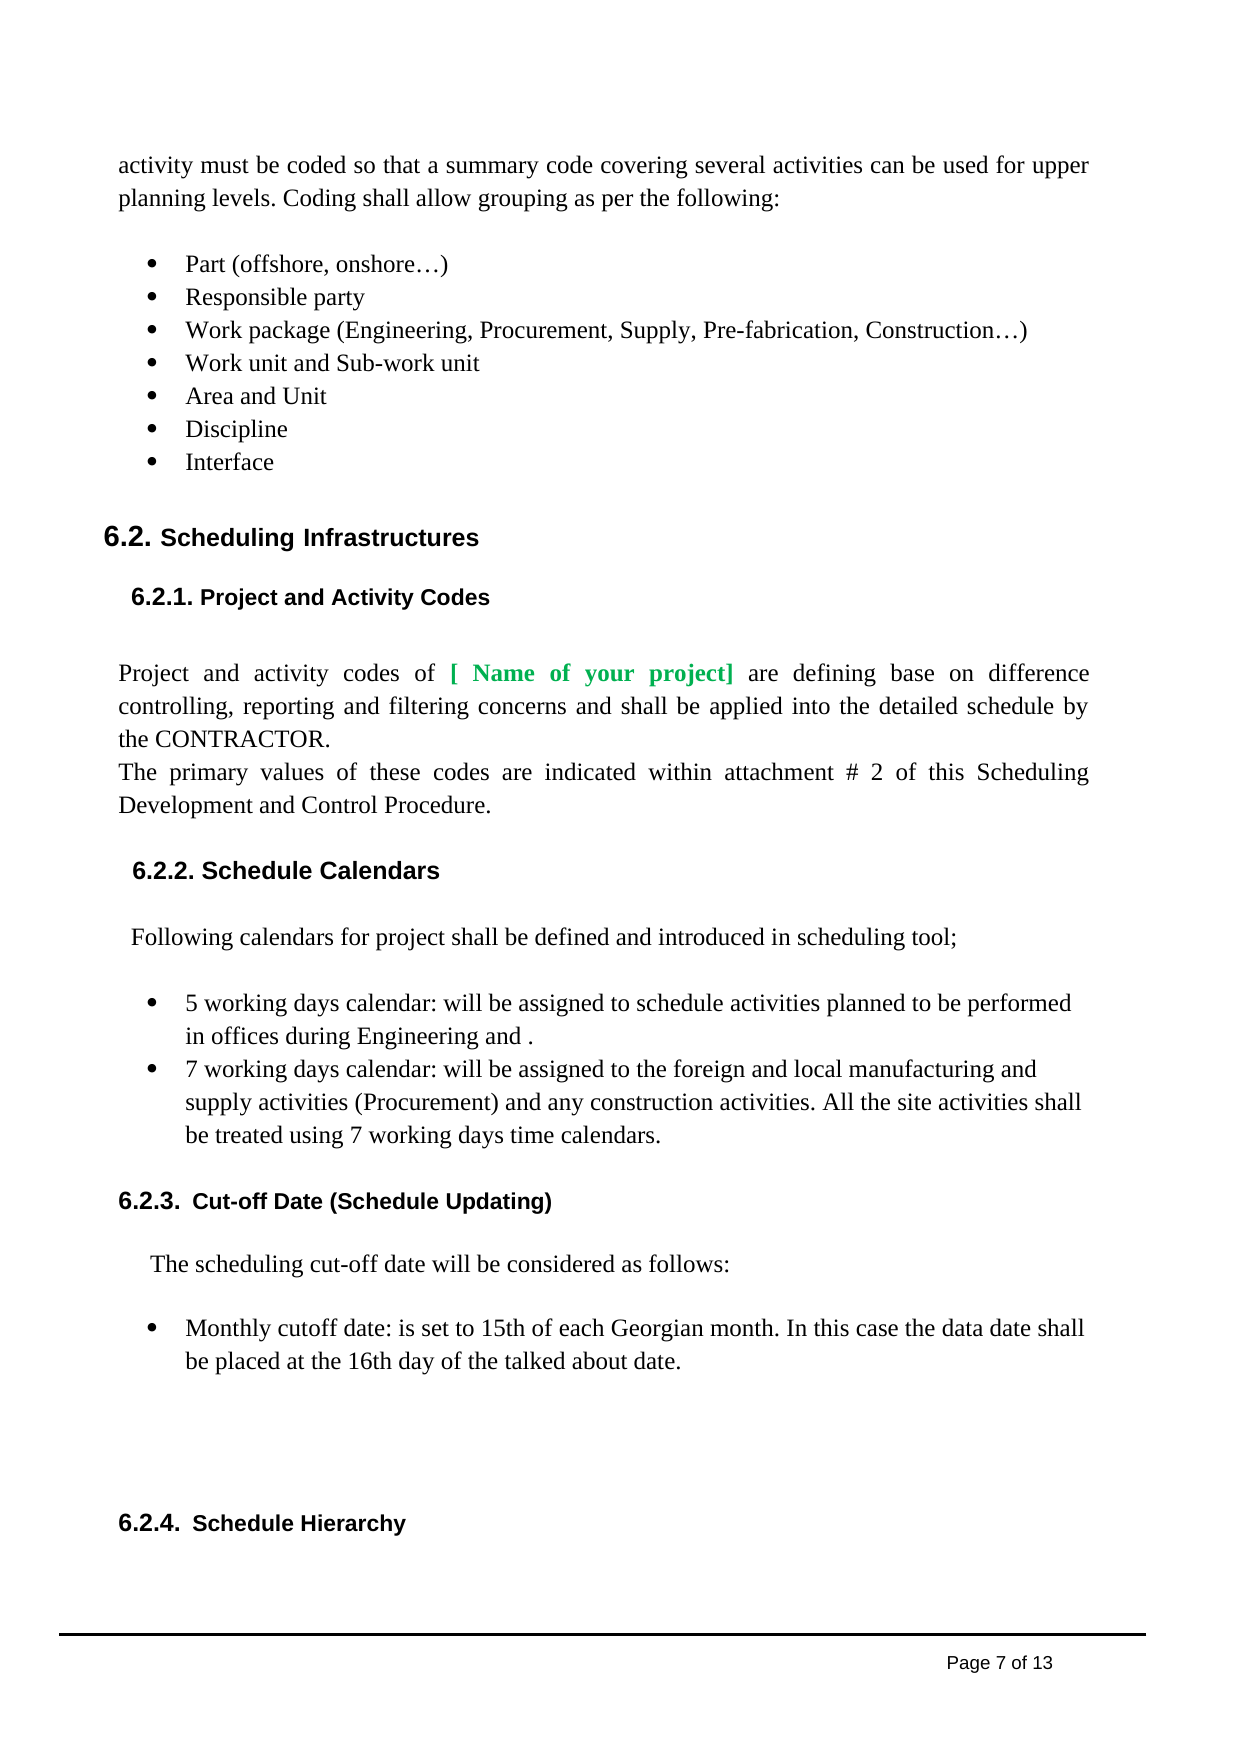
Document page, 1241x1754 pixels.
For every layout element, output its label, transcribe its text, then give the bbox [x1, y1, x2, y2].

text Following calendars for project shall be defined and introduced in scheduling tool; [118, 922, 1090, 951]
list Monthly cutoff date: is set to 15th of each Georgian month. In this case the data date shall be placed at the 16th day of the talked about date. [148, 1313, 1090, 1374]
list Responsible party [148, 282, 1090, 311]
list 5 working days calendar: will be assigned to schedule activities planned to be performed in offices during Engineering and . [148, 988, 1090, 1050]
text Project and activity codes of [ Name of your project] are defining base on difference controlling, reporting and filtering concerns and shall be applied into the detailed schedule by the CONTRACTOR. [118, 658, 1090, 753]
list Part (offshore, onshore…) [148, 249, 1090, 278]
list Cut-off Date (Schedule Updating) [118, 1186, 1090, 1215]
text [118, 150, 1090, 212]
list Interface [148, 447, 1090, 476]
list Area and Unit [148, 381, 1090, 410]
text 6.2.2. Schedule Calendars [118, 856, 1090, 885]
text 6.2. Scheduling Infrastructures [103, 519, 1090, 552]
list Work package (Engineering, Procurement, Supply, Pre-fabrication, Construction…) [148, 315, 1090, 344]
list Schedule Hierarchy [118, 1508, 1090, 1537]
text The scheduling cut-off date will be considered as follows: [118, 1249, 1090, 1278]
list Work unit and Sub-work unit [148, 348, 1090, 377]
list 7 working days calendar: will be assigned to the foreign and local manufacturing and supply activities (Procurement) and any construction activities. All the site activities shall be treated using 7 working days time calendars. [148, 1054, 1090, 1149]
list Discipline [148, 414, 1090, 443]
text The primary values of these codes are indicated within attachment # 2 of this Scheduling Development and Control Procedure. [118, 757, 1090, 819]
subtitle 6.2.1. Project and Activity Codes [118, 582, 1090, 611]
